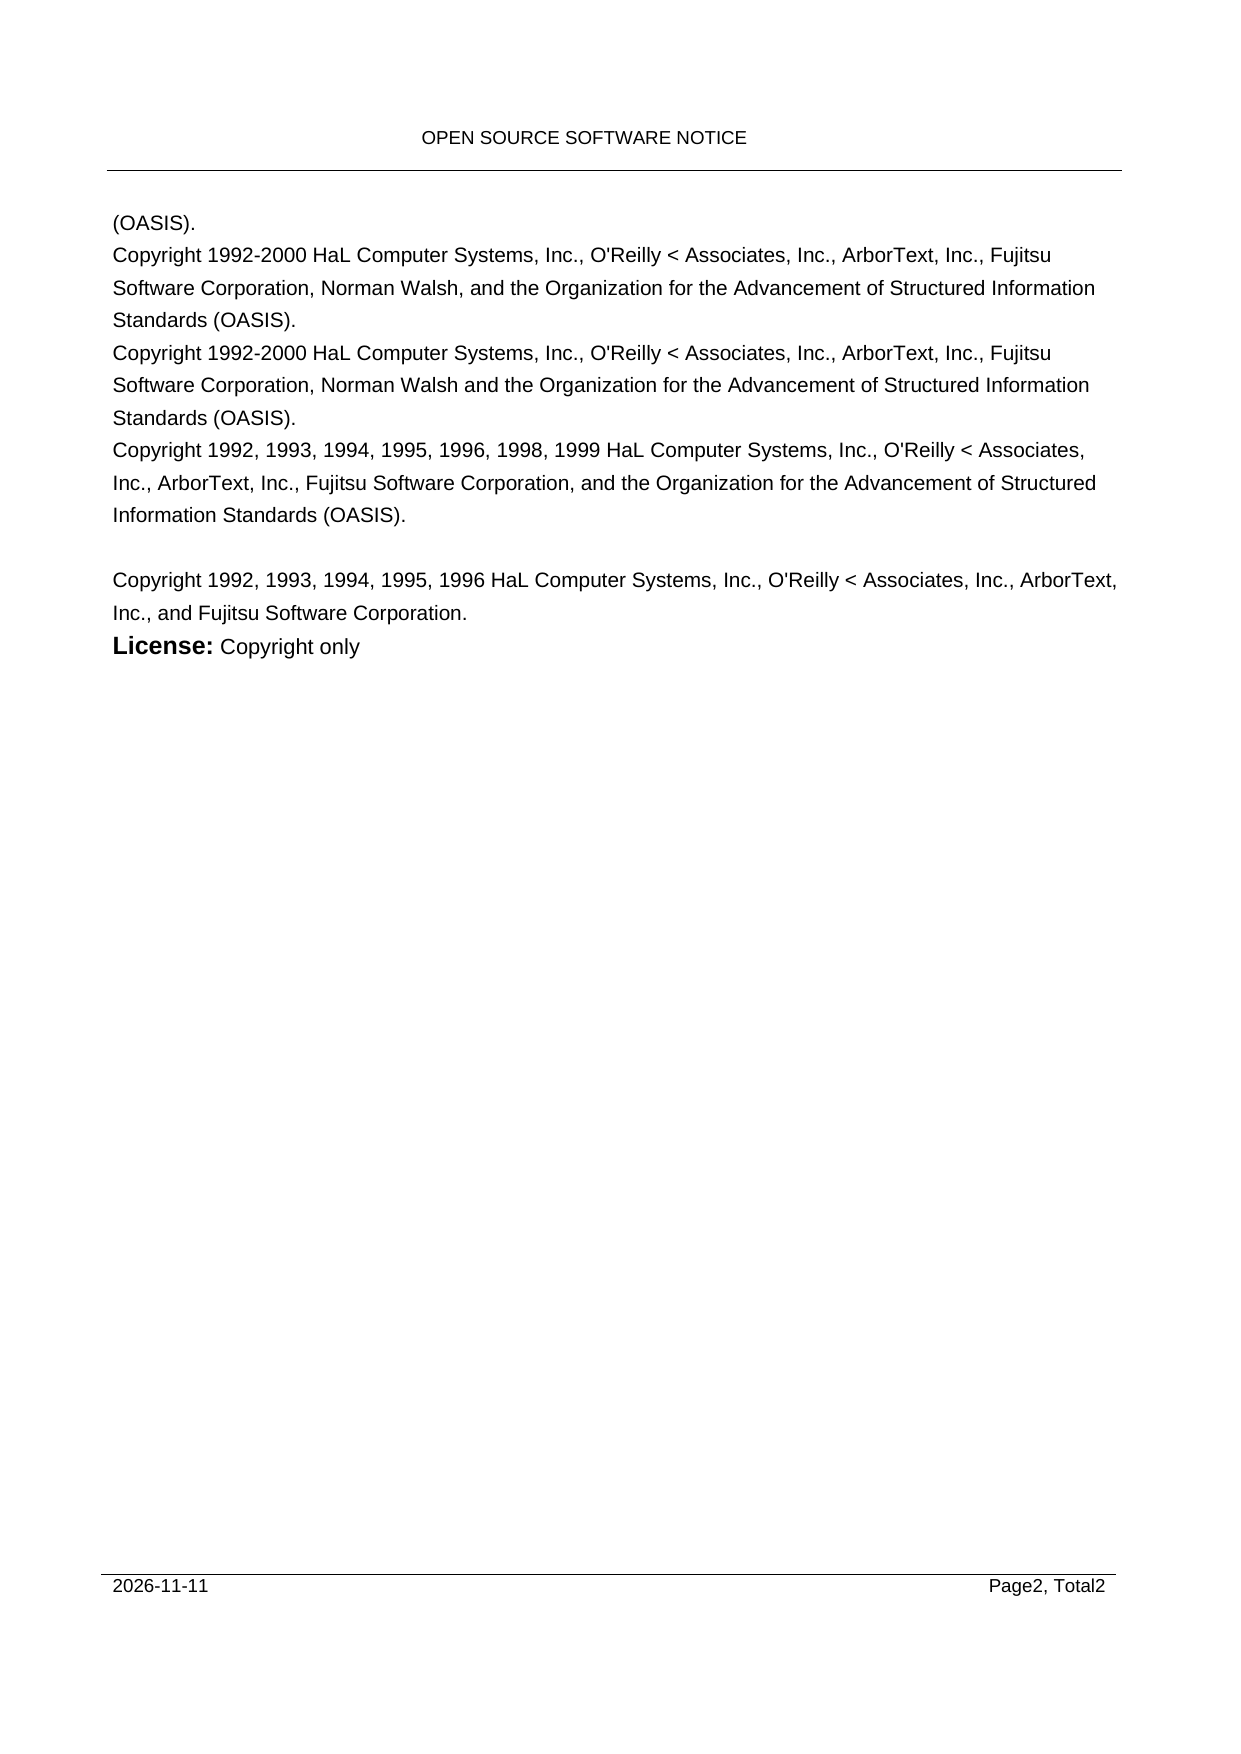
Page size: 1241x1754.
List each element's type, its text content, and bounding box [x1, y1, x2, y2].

text Copyright 1992, 1993, 1994, 1995, 1996 HaL Computer Systems, Inc., O'Reilly < Associates, Inc., ArborText, Inc., and Fujitsu Software Corporation. [112, 564, 1128, 629]
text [112, 206, 1128, 239]
text Copyright 1992-2000 HaL Computer Systems, Inc., O'Reilly < Associates, Inc., ArborText, Inc., Fujitsu Software Corporation, Norman Walsh, and the Organization for the Advancement of Structured Information Standards (OASIS). [112, 239, 1128, 336]
text License: Copyright only [112, 629, 1128, 726]
text Copyright 1992-2000 HaL Computer Systems, Inc., O'Reilly < Associates, Inc., ArborText, Inc., Fujitsu Software Corporation, Norman Walsh and the Organization for the Advancement of Structured Information Standards (OASIS). [112, 336, 1128, 434]
text Copyright 1992, 1993, 1994, 1995, 1996, 1998, 1999 HaL Computer Systems, Inc., O'Reilly < Associates, Inc., ArborText, Inc., Fujitsu Software Corporation, and the Organization for the Advancement of Structured Information Standards (OASIS). [112, 434, 1128, 564]
